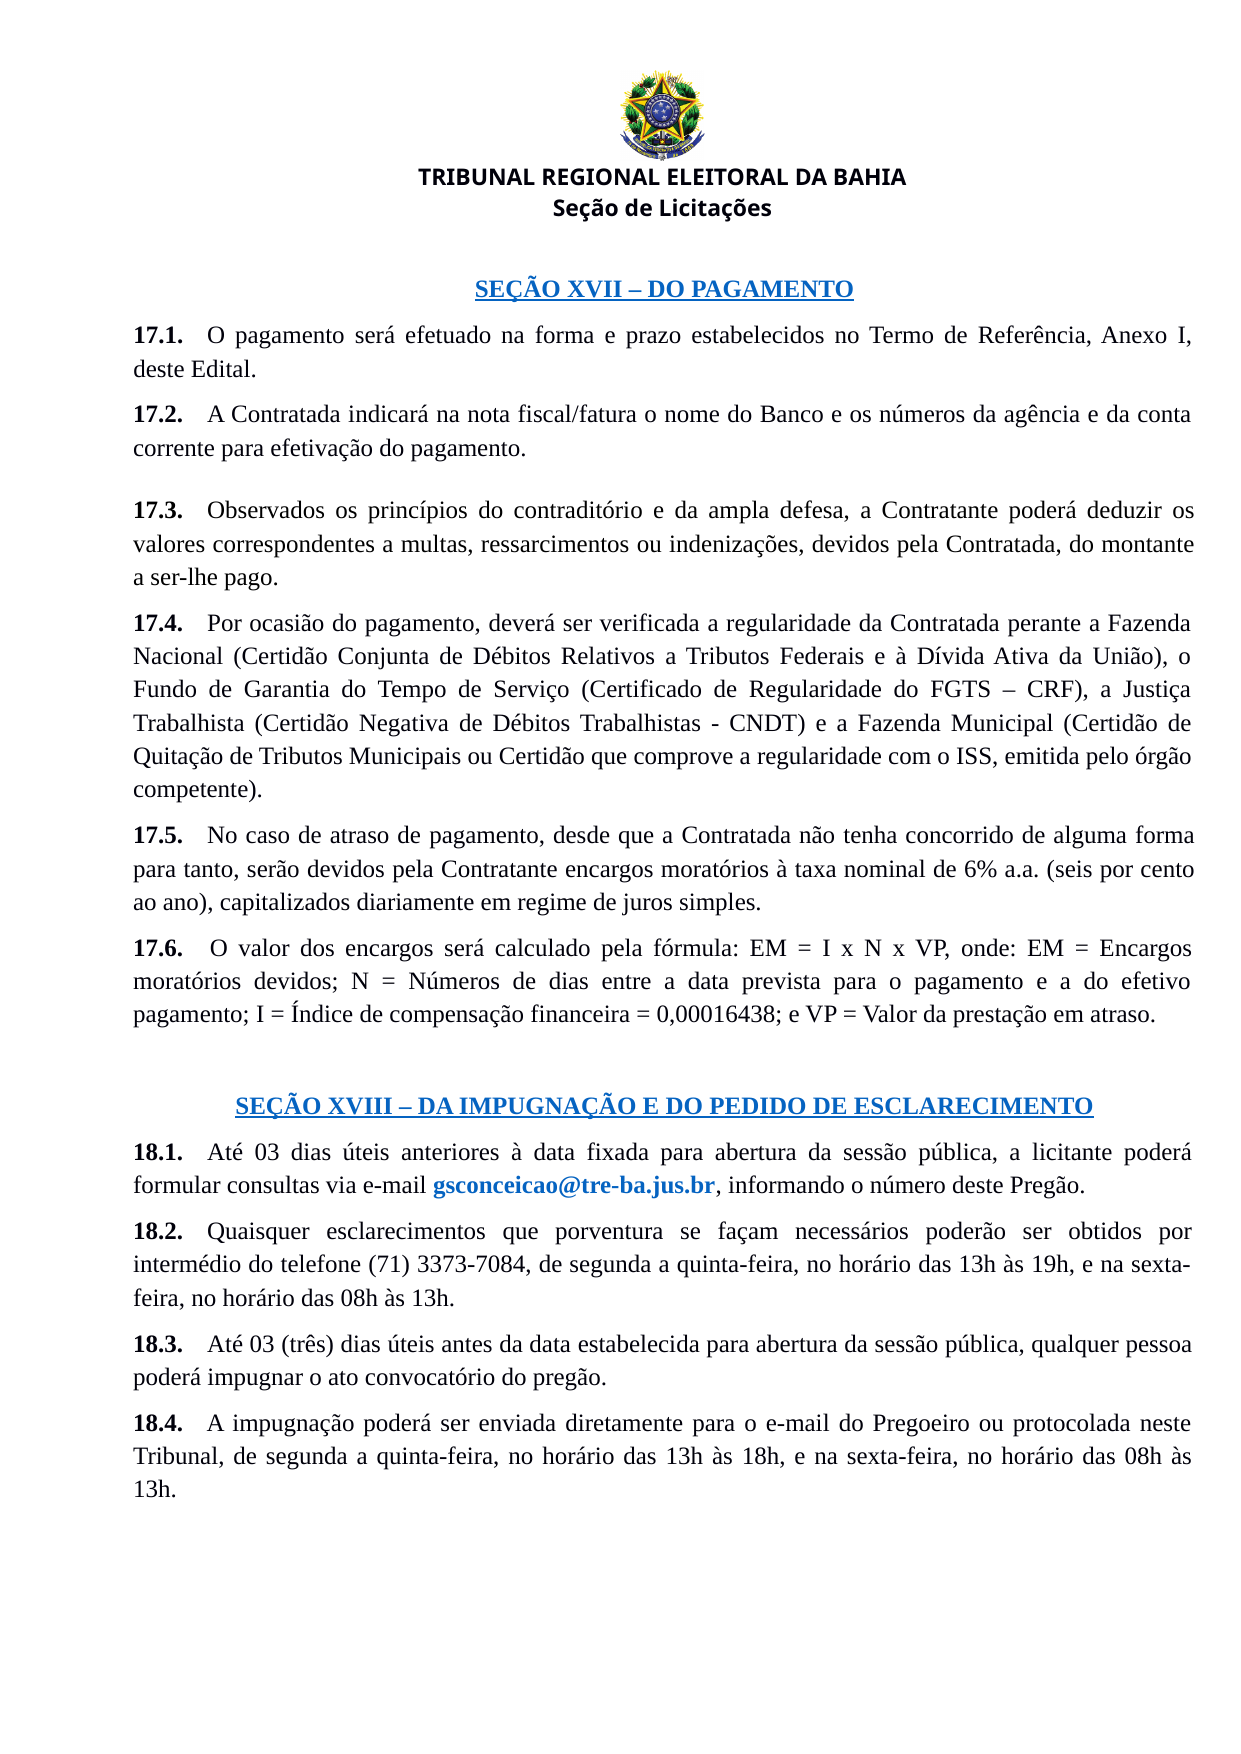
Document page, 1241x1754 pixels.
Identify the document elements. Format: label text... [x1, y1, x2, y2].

text 17.2. A Contratada indicará na nota fiscal/fatura o nome do Banco e os números da agência e da conta corrente para efetivação do pagamento. [133, 396, 1193, 463]
text 17.3. Observados os princípios do contraditório e da ampla defesa, a Contratante poderá deduzir os valores correspondentes a multas, ressarcimentos ou indenizações, devidos pela Contratada, do montante a ser-lhe pago. [133, 492, 1196, 592]
text 17.6. O valor dos encargos será calculado pela fórmula: EM = I x N x VP, onde: EM = Encargos moratórios devidos; N = Números de dias entre a data prevista para o pagamento e a do efetivo pagamento; I = Índice de compensação financeira = 0,00016438; e VP = Valor da prestação em atraso. [133, 929, 1193, 1029]
text 18.1. Até 03 dias úteis anteriores à data fixada para abertura da sessão pública, a licitante poderá formular consultas via e-mail gsconceicao@tre-ba.jus.br, informando o número deste Pregão. [133, 1134, 1193, 1200]
text 17.5. No caso de atraso de pagamento, desde que a Contratada não tenha concorrido de alguma forma para tanto, serão devidos pela Contratante encargos moratórios à taxa nominal de 6% a.a. (seis por cento ao ano), capitalizados diariamente em regime de juros simples. [133, 817, 1196, 917]
text 18.4. A impugnação poderá ser enviada diretamente para o e-mail do Pregoeiro ou protocolada neste Tribunal, de segunda a quinta-feira, no horário das 13h às 18h, e na sexta-feira, no horário das 08h às 13h. [133, 1404, 1193, 1504]
text SEÇÃO XVIII – DA IMPUGNAÇÃO E DO PEDIDO DE ESCLARECIMENTO [133, 1088, 1196, 1121]
text 17.1. O pagamento será efetuado na forma e prazo estabelecidos no Termo de Referência, Anexo I, deste Edital. [133, 317, 1193, 384]
text 18.3. Até 03 (três) dias úteis antes da data estabelecida para abertura da sessão pública, qualquer pessoa poderá impugnar o ato convocatório do pregão. [133, 1325, 1193, 1392]
text SEÇÃO XVII – DO PAGAMENTO [133, 271, 1196, 304]
text 17.4. Por ocasião do pagamento, deverá ser verificada a regularidade da Contratada perante a Fazenda Nacional (Certidão Conjunta de Débitos Relativos a Tributos Federais e à Dívida Ativa da União), o Fundo de Garantia do Tempo de Serviço (Certificado de Regularidade do FGTS – CRF), a Justiça Trabalhista (Certidão Negativa de Débitos Trabalhistas - CNDT) e a Fazenda Municipal (Certidão de Quitação de Tributos Municipais ou Certidão que comprove a regularidade com o ISS, emitida pelo órgão competente). [133, 604, 1193, 804]
text 18.2. Quaisquer esclarecimentos que porventura se façam necessários poderão ser obtidos por intermédio do telefone (71) 3373-7084, de segunda a quinta-feira, no horário das 13h às 19h, e na sexta-feira, no horário das 08h às 13h. [133, 1213, 1193, 1313]
